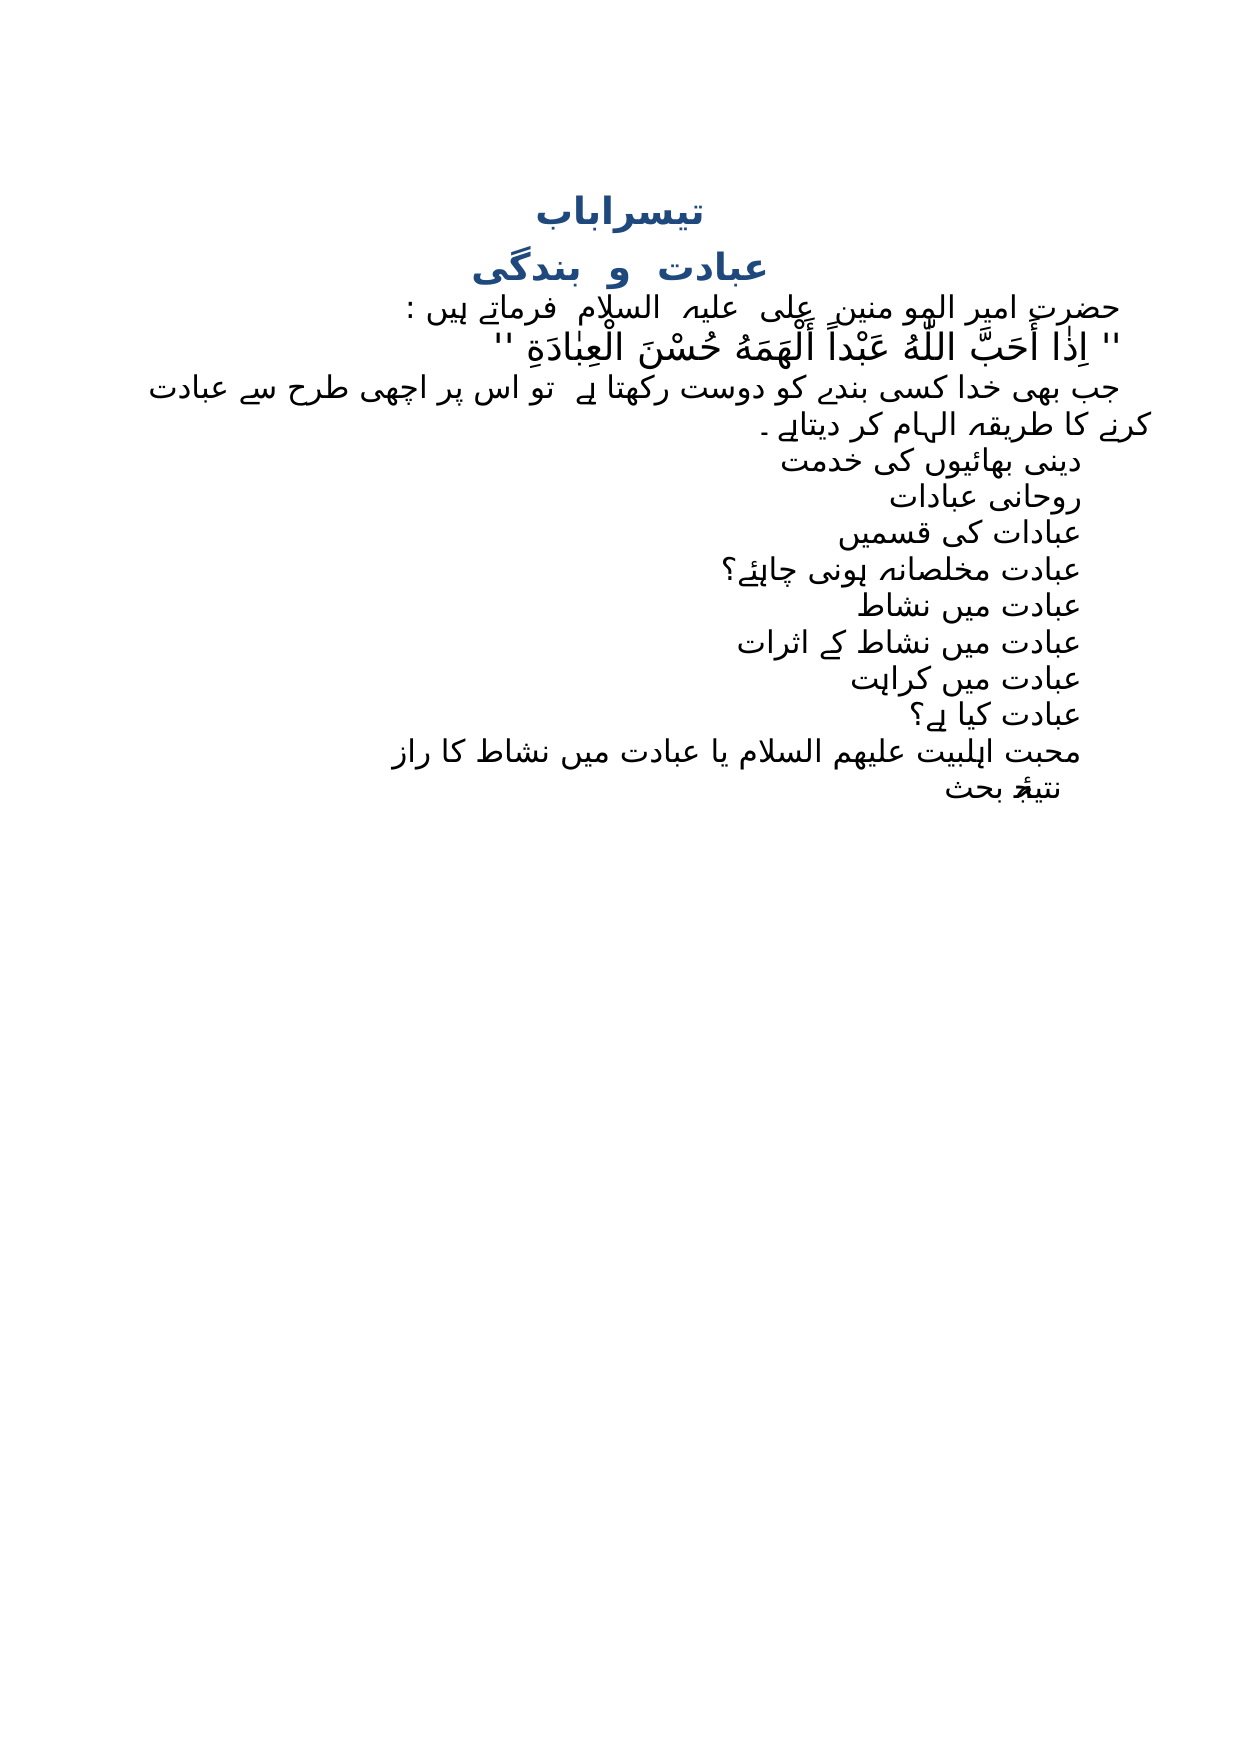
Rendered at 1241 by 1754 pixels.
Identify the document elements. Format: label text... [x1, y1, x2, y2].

text عبادت میں نشاط [89, 588, 1152, 624]
text نتیجۂ بحث [89, 769, 1152, 806]
text '' اِذٰا أَحَبَّ اللّٰهُ عَبْداً أَلْهَمَهُ حُسْنَ الْعِبٰادَةِ '' [89, 326, 1152, 369]
subtitle عبادت و بندگی [89, 246, 1152, 289]
text عبادت مخلصانہ ہونی چاہئے؟ [89, 551, 1152, 588]
text عبادات کی قسمیں [89, 515, 1152, 551]
text عبادت میں نشاط کے اثرات [89, 624, 1152, 660]
text حضرت امیر المو منین علی علیہ السلام فرماتے ہیں : [89, 289, 1152, 326]
text روحانی عبادات [89, 478, 1152, 515]
text عبادت میں کراہت [89, 660, 1152, 697]
text دینی بھائیوں کی خدمت [89, 442, 1152, 478]
text جب بھی خدا کسی بندے کو دوست رکھتا ہے تو اس پر اچھی طرح سے عبادت کرنے کا طریقہ الہام کر دیتاہے ۔ [89, 369, 1152, 442]
text عبادت کیا ہے؟ [89, 697, 1152, 733]
text محبت اہلبیت علیھم السلام یا عبادت میں نشاط کا راز [89, 733, 1152, 769]
subtitle تیسراباب [89, 190, 1152, 233]
